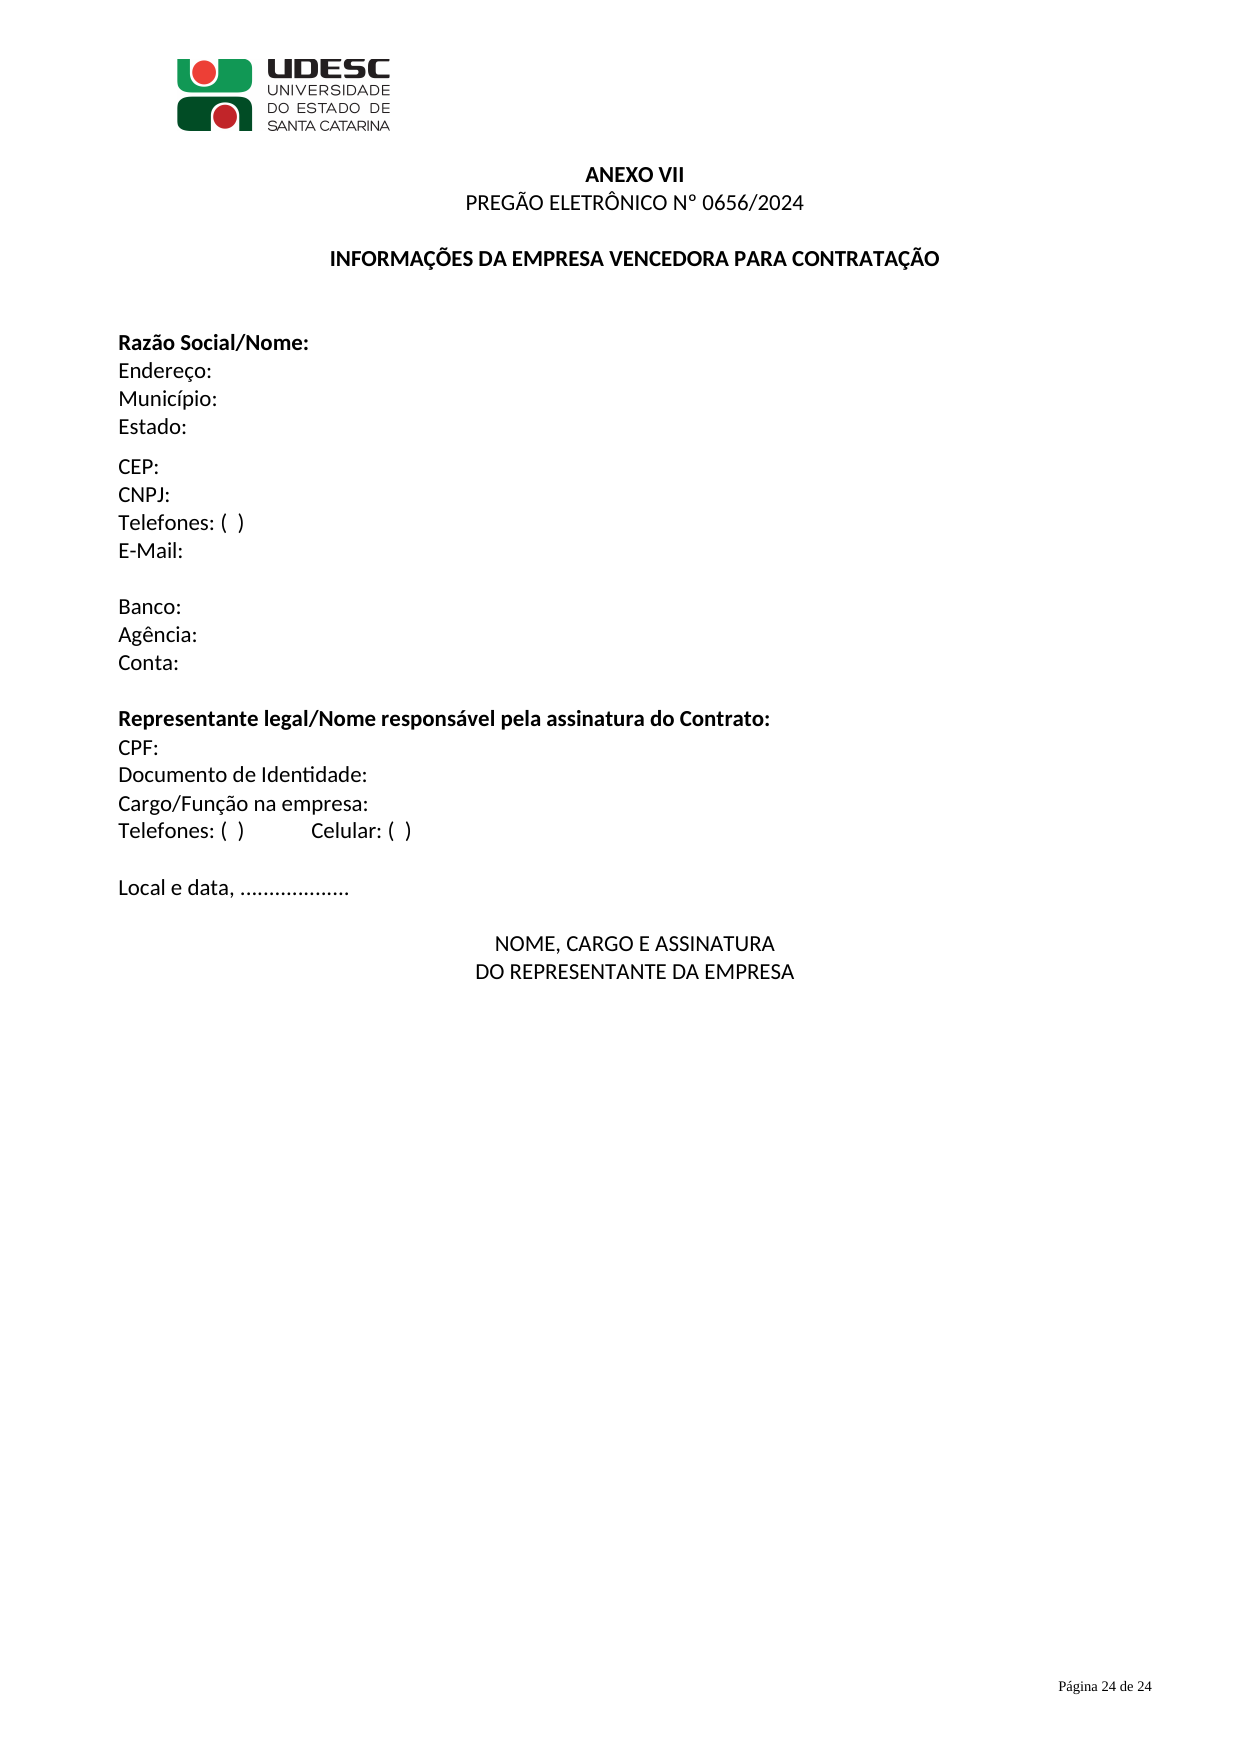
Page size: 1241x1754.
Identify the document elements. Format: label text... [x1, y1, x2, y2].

text CPF: [118, 733, 1152, 761]
text E-Mail: [118, 536, 1152, 564]
text CNPJ: [118, 480, 1152, 508]
text Banco: [118, 592, 1152, 621]
text Agência: [118, 621, 1152, 648]
text Conta: [118, 648, 1152, 677]
text Documento de Identidade: [118, 761, 1152, 789]
subtitle PREGÃO ELETRÔNICO Nº 0656/2024 [118, 188, 1152, 216]
text Local e data, ................... [118, 873, 1152, 901]
text Cargo/Função na empresa: [118, 789, 1152, 817]
text Município: [118, 384, 1152, 412]
text DO REPRESENTANTE DA EMPRESA [118, 957, 1152, 985]
text Telefones: ( ) Celular: ( ) [118, 817, 1152, 845]
text Razão Social/Nome: [118, 328, 1152, 356]
text Endereço: [118, 356, 1152, 384]
text ANEXO VII [118, 160, 1152, 188]
text Estado: [118, 412, 1152, 440]
text NOME, CARGO E ASSINATURA [118, 929, 1152, 957]
list INFORMAÇÕES DA EMPRESA VENCEDORA PARA CONTRATAÇÃO [118, 244, 1152, 272]
text Telefones: ( ) [118, 508, 1152, 536]
text CEP: [118, 452, 1152, 480]
text Representante legal/Nome responsável pela assinatura do Contrato: [118, 704, 1152, 733]
picture [177, 59, 390, 131]
